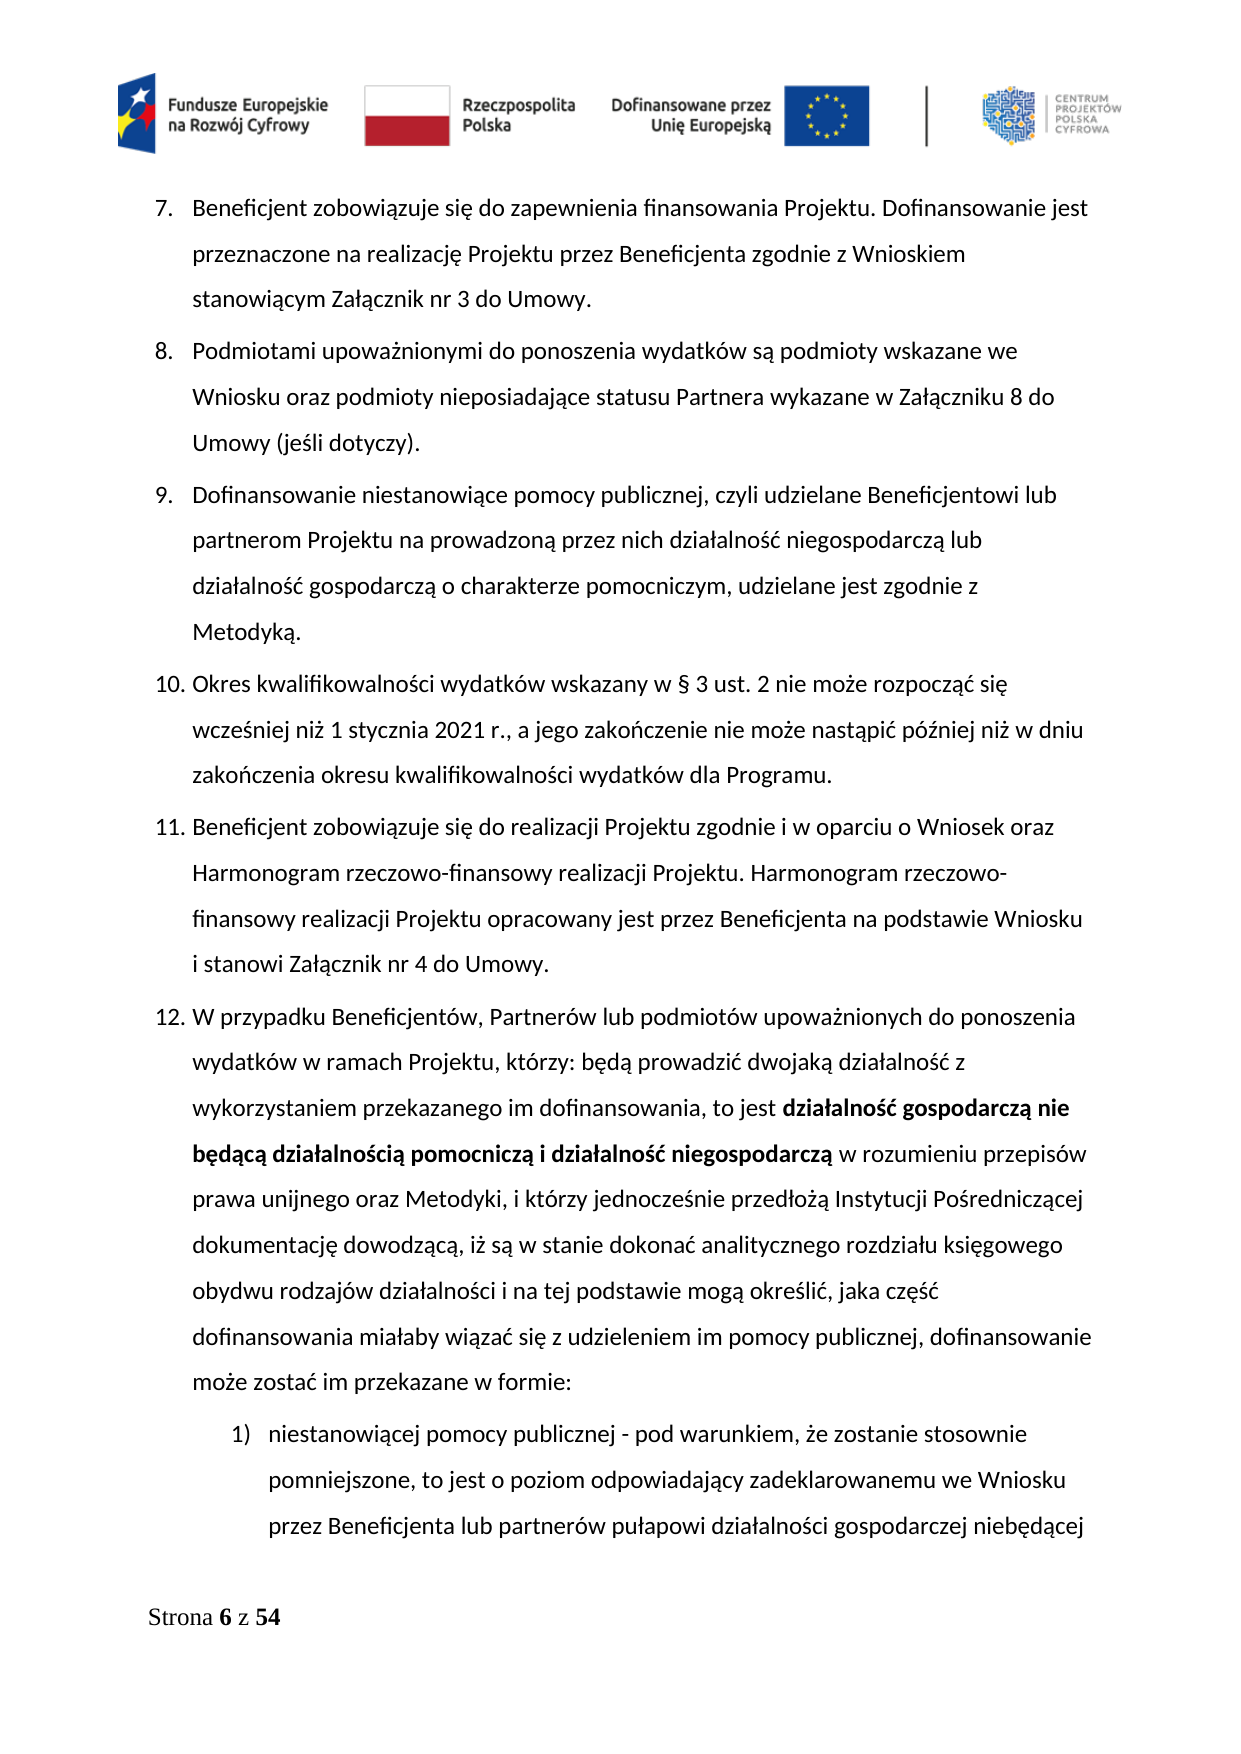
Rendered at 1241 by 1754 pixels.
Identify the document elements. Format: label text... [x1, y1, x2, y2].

list Podmiotami upoważnionymi do ponoszenia wydatków są podmioty wskazane we Wniosku oraz podmioty nieposiadające statusu Partnera wykazane w Załączniku 8 do Umowy (jeśli dotyczy). [154, 335, 1093, 457]
list Beneficjent zobowiązuje się do zapewnienia finansowania Projektu. Dofinansowanie jest przeznaczone na realizację Projektu przez Beneficjenta zgodnie z Wnioskiem stanowiącym Załącznik nr 3 do Umowy. [154, 192, 1093, 314]
picture [118, 73, 1122, 154]
list Okres kwalifikowalności wydatków wskazany w § 3 ust. 2 nie może rozpocząć się wcześniej niż 1 stycznia 2021 r., a jego zakończenie nie może nastąpić później niż w dniu zakończenia okresu kwalifikowalności wydatków dla Programu. [154, 668, 1093, 790]
list W przypadku Beneficjentów, Partnerów lub podmiotów upoważnionych do ponoszenia wydatków w ramach Projektu, którzy: będą prowadzić dwojaką działalność z wykorzystaniem przekazanego im dofinansowania, to jest działalność gospodarczą nie będącą działalnością pomocniczą i działalność niegospodarczą w rozumieniu przepisów prawa unijnego oraz Metodyki, i którzy jednocześnie przedłożą Instytucji Pośredniczącej dokumentację dowodzącą, iż są w stanie dokonać analitycznego rozdziału księgowego obydwu rodzajów działalności i na tej podstawie mogą określić, jaka część dofinansowania miałaby wiązać się z udzieleniem im pomocy publicznej, dofinansowanie może zostać im przekazane w formie: [154, 1001, 1093, 1397]
list Dofinansowanie niestanowiące pomocy publicznej, czyli udzielane Beneficjentowi lub partnerom Projektu na prowadzoną przez nich działalność niegospodarczą lub działalność gospodarczą o charakterze pomocniczym, udzielane jest zgodnie z Metodyką. [154, 479, 1093, 647]
list Beneficjent zobowiązuje się do realizacji Projektu zgodnie i w oparciu o Wniosek oraz Harmonogram rzeczowo-finansowy realizacji Projektu. Harmonogram rzeczowo-finansowy realizacji Projektu opracowany jest przez Beneficjenta na podstawie Wniosku i stanowi Załącznik nr 4 do Umowy. [154, 811, 1093, 979]
